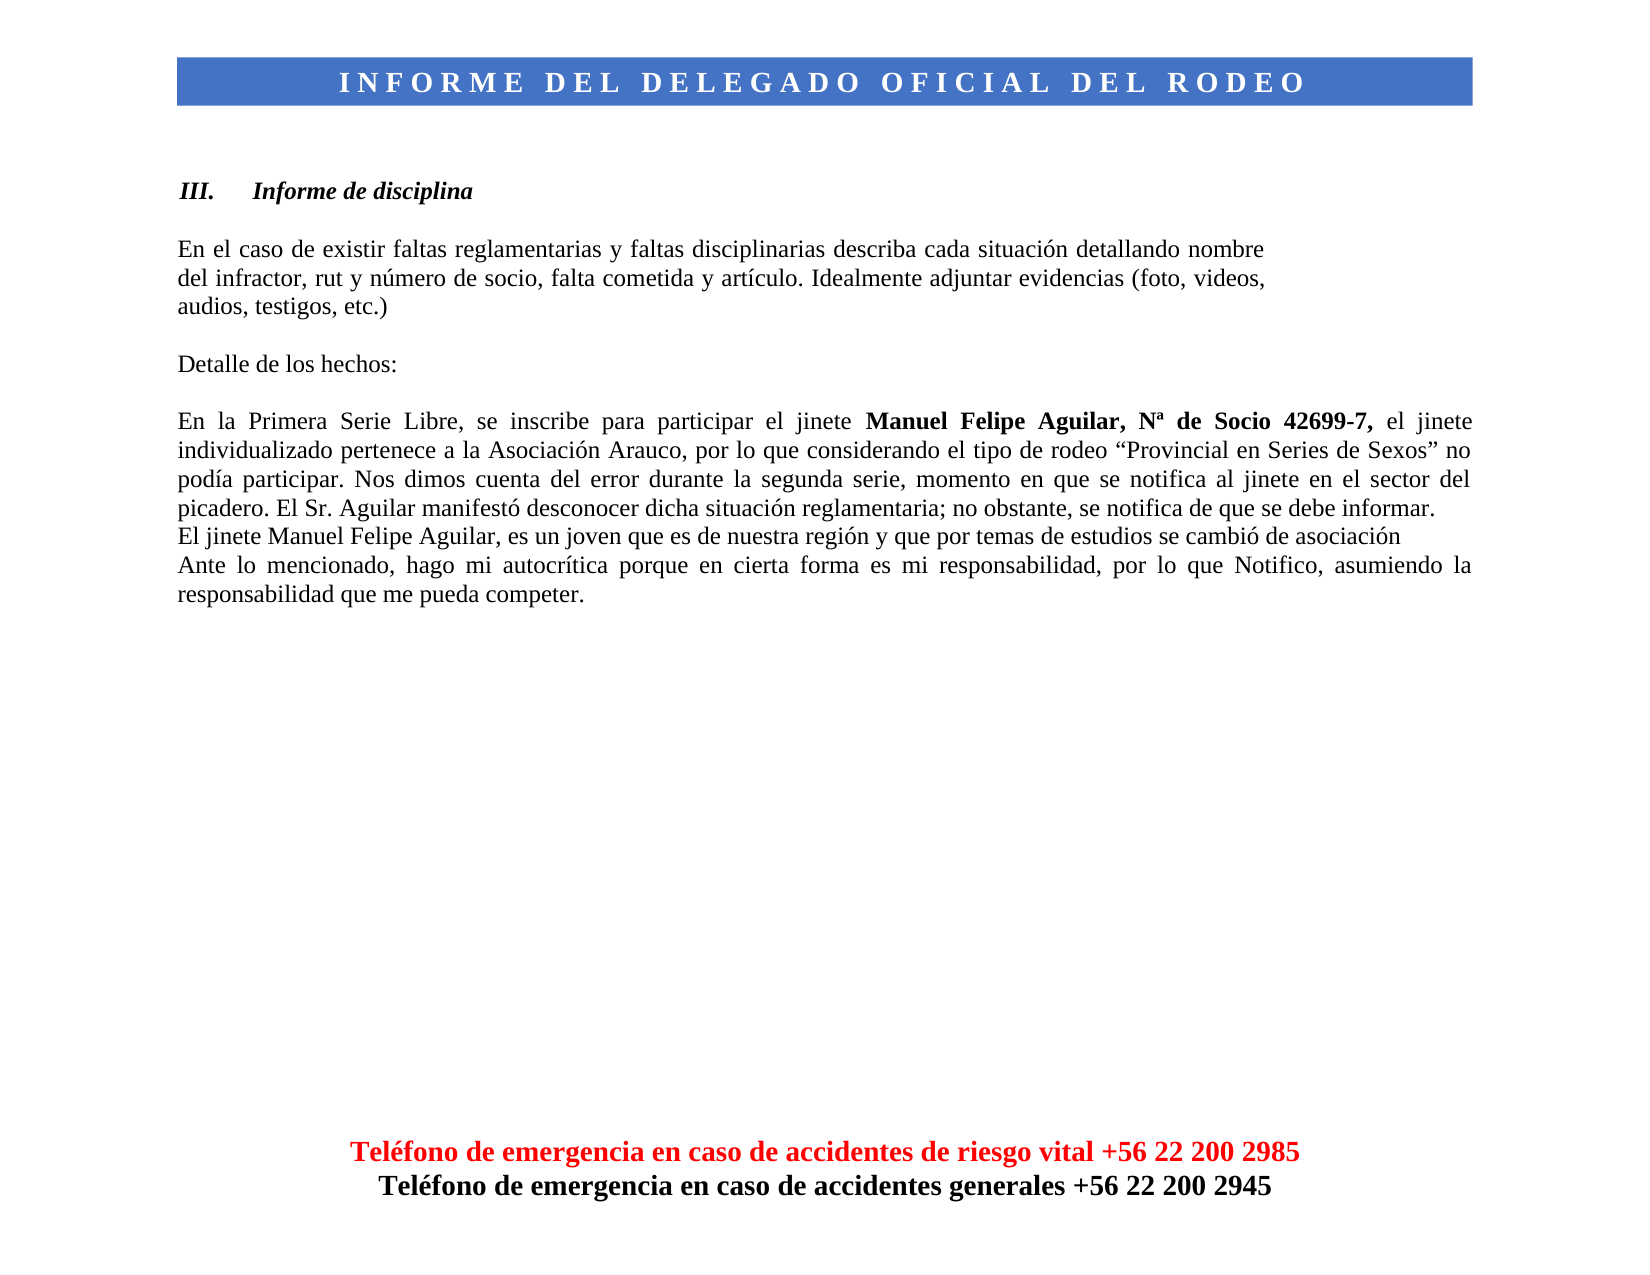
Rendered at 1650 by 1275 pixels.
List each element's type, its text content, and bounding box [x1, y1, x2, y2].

text Detalle de los hechos: [177, 349, 1266, 378]
text En la Primera Serie Libre, se inscribe para participar el jinete Manuel Felipe Aguilar, Nª de Socio 42699-7, el jinete individualizado pertenece a la Asociación Arauco, por lo que considerando el tipo de rodeo “Provincial en Series de Sexos” no podía participar. Nos dimos cuenta del error durante la segunda serie, momento en que se notifica al jinete en el sector del picadero. El Sr. Aguilar manifestó desconocer dicha situación reglamentaria; no obstante, se notifica de que se debe informar. [177, 406, 1473, 521]
text Ante lo mencionado, hago mi autocrítica porque en cierta forma es mi responsabilidad, por lo que Notifico, asumiendo la responsabilidad que me pueda competer. [177, 550, 1473, 608]
text En el caso de existir faltas reglamentarias y faltas disciplinarias describa cada situación detallando nombre del infractor, rut y número de socio, falta cometida y artículo. Idealmente adjuntar evidencias (foto, videos, audios, testigos, etc.) [177, 234, 1266, 320]
text El jinete Manuel Felipe Aguilar, es un joven que es de nuestra región y que por temas de estudios se cambió de asociación [177, 521, 1473, 550]
list Informe de disciplina [215, 176, 1266, 205]
